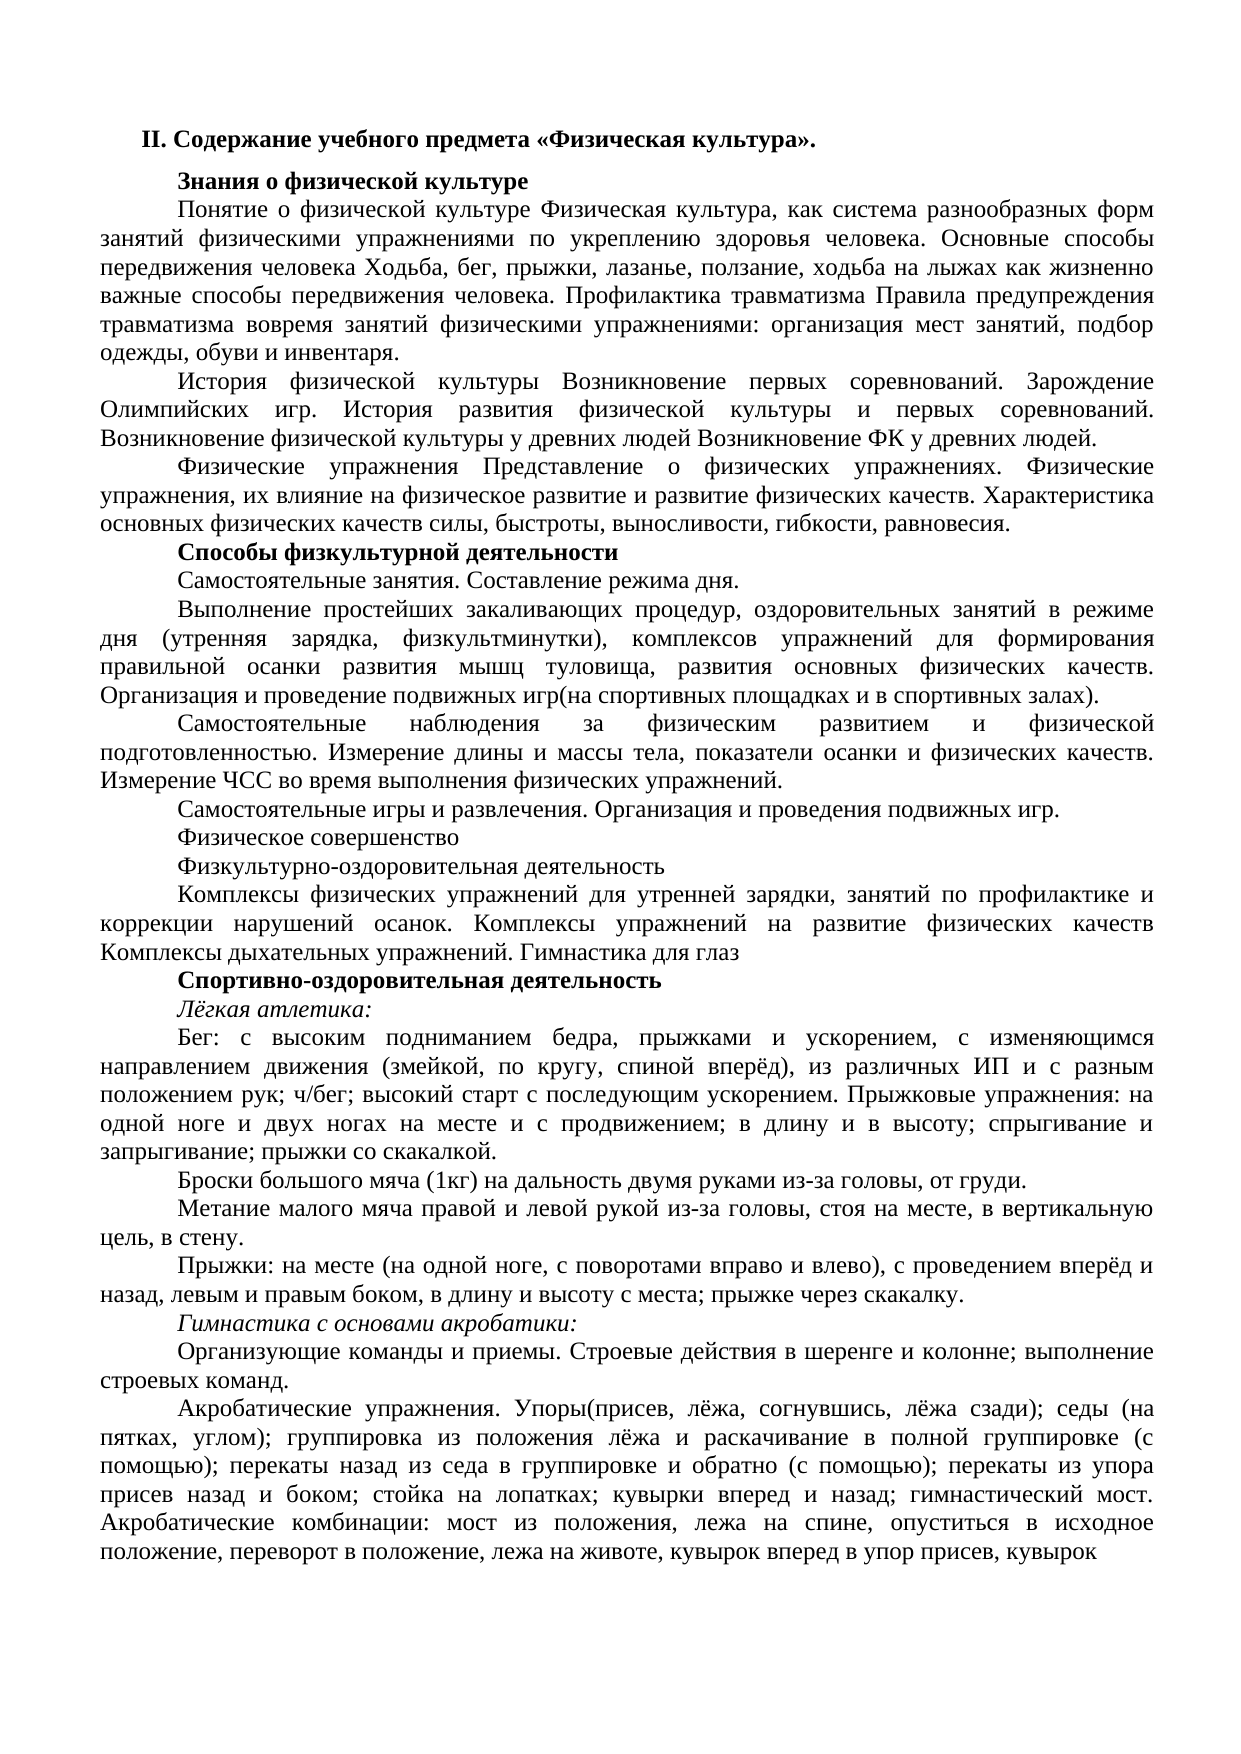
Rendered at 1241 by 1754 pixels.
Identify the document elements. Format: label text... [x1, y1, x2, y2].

text Гимнастика с основами акробатики: [100, 1308, 1155, 1337]
text Самостоятельные занятия. Составление режима дня. [100, 566, 1155, 595]
text Физкультурно-оздоровительная деятельность [100, 852, 1155, 880]
text Бег: с высоким подниманием бедра, прыжками и ускорением, с изменяющимся направлением движения (змейкой, по кругу, спиной вперёд), из различных ИП и с разным положением рук; ч/бег; высокий старт с последующим ускорением. Прыжковые упражнения: на одной ноге и двух ногах на месте и с продвижением; в длину и в высоту; спрыгивание и запрыгивание; прыжки со скакалкой. [100, 1023, 1155, 1166]
text Прыжки: на месте (на одной ноге, с поворотами вправо и влево), с проведением вперёд и назад, левым и правым боком, в длину и высоту с места; прыжке через скакалку. [100, 1251, 1155, 1308]
text Самостоятельные игры и развлечения. Организация и проведения подвижных игр. [100, 794, 1155, 823]
text Комплексы физических упражнений для утренней зарядки, занятий по профилактике и коррекции нарушений осанок. Комплексы упражнений на развитие физических качеств Комплексы дыхательных упражнений. Гимнастика для глаз [100, 880, 1155, 966]
text Физическое совершенство [100, 823, 1155, 852]
text Выполнение простейших закаливающих процедур, оздоровительных занятий в режиме дня (утренняя зарядка, физкультминутки), комплексов упражнений для формирования правильной осанки развития мышц туловища, развития основных физических качеств. Организация и проведение подвижных игр(на спортивных площадках и в спортивных залах). [100, 595, 1155, 709]
text Метание малого мяча правой и левой рукой из-за головы, стоя на месте, в вертикальную цель, в стену. [100, 1194, 1155, 1251]
text Знания о физической культуре [100, 167, 1155, 195]
text Организующие команды и приемы. Строевые действия в шеренге и колонне; выполнение строевых команд. [100, 1337, 1155, 1394]
text Понятие о физической культуре Физическая культура, как система разнообразных форм занятий физическими упражнениями по укреплению здоровья человека. Основные способы передвижения человека Ходьба, бег, прыжки, лазанье, ползание, ходьба на лыжах как жизненно важные способы передвижения человека. Профилактика травматизма Правила предупреждения травматизма вовремя занятий физическими упражнениями: организация мест занятий, подбор одежды, обуви и инвентаря. [100, 195, 1155, 366]
text История физической культуры Возникновение первых соревнований. Зарождение Олимпийских игр. История развития физической культуры и первых соревнований. Возникновение физической культуры у древних людей Возникновение ФК у древних людей. [100, 366, 1155, 452]
text Спортивно-оздоровительная деятельность [100, 966, 1155, 994]
text Лёгкая атлетика: [100, 994, 1155, 1023]
text Броски большого мяча (1кг) на дальность двумя руками из-за головы, от груди. [100, 1166, 1155, 1194]
text Акробатические упражнения. Упоры(присев, лёжа, согнувшись, лёжа сзади); седы (на пятках, углом); группировка из положения лёжа и раскачивание в полной группировке (с помощью); перекаты назад из седа в группировке и обратно (с помощью); перекаты из упора присев назад и боком; стойка на лопатках; кувырки вперед и назад; гимнастический мост. Акробатические комбинации: мост из положения, лежа на спине, опуститься в исходное положение, переворот в положение, лежа на животе, кувырок вперед в упор присев, кувырок [100, 1394, 1155, 1565]
text Физические упражнения Представление о физических упражнениях. Физические упражнения, их влияние на физическое развитие и развитие физических качеств. Характеристика основных физических качеств силы, быстроты, выносливости, гибкости, равновесия. [100, 452, 1155, 538]
text Самостоятельные наблюдения за физическим развитием и физической подготовленностью. Измерение длины и массы тела, показатели осанки и физических качеств. Измерение ЧСС во время выполнения физических упражнений. [100, 709, 1155, 794]
text Способы физкультурной деятельности [100, 538, 1155, 566]
